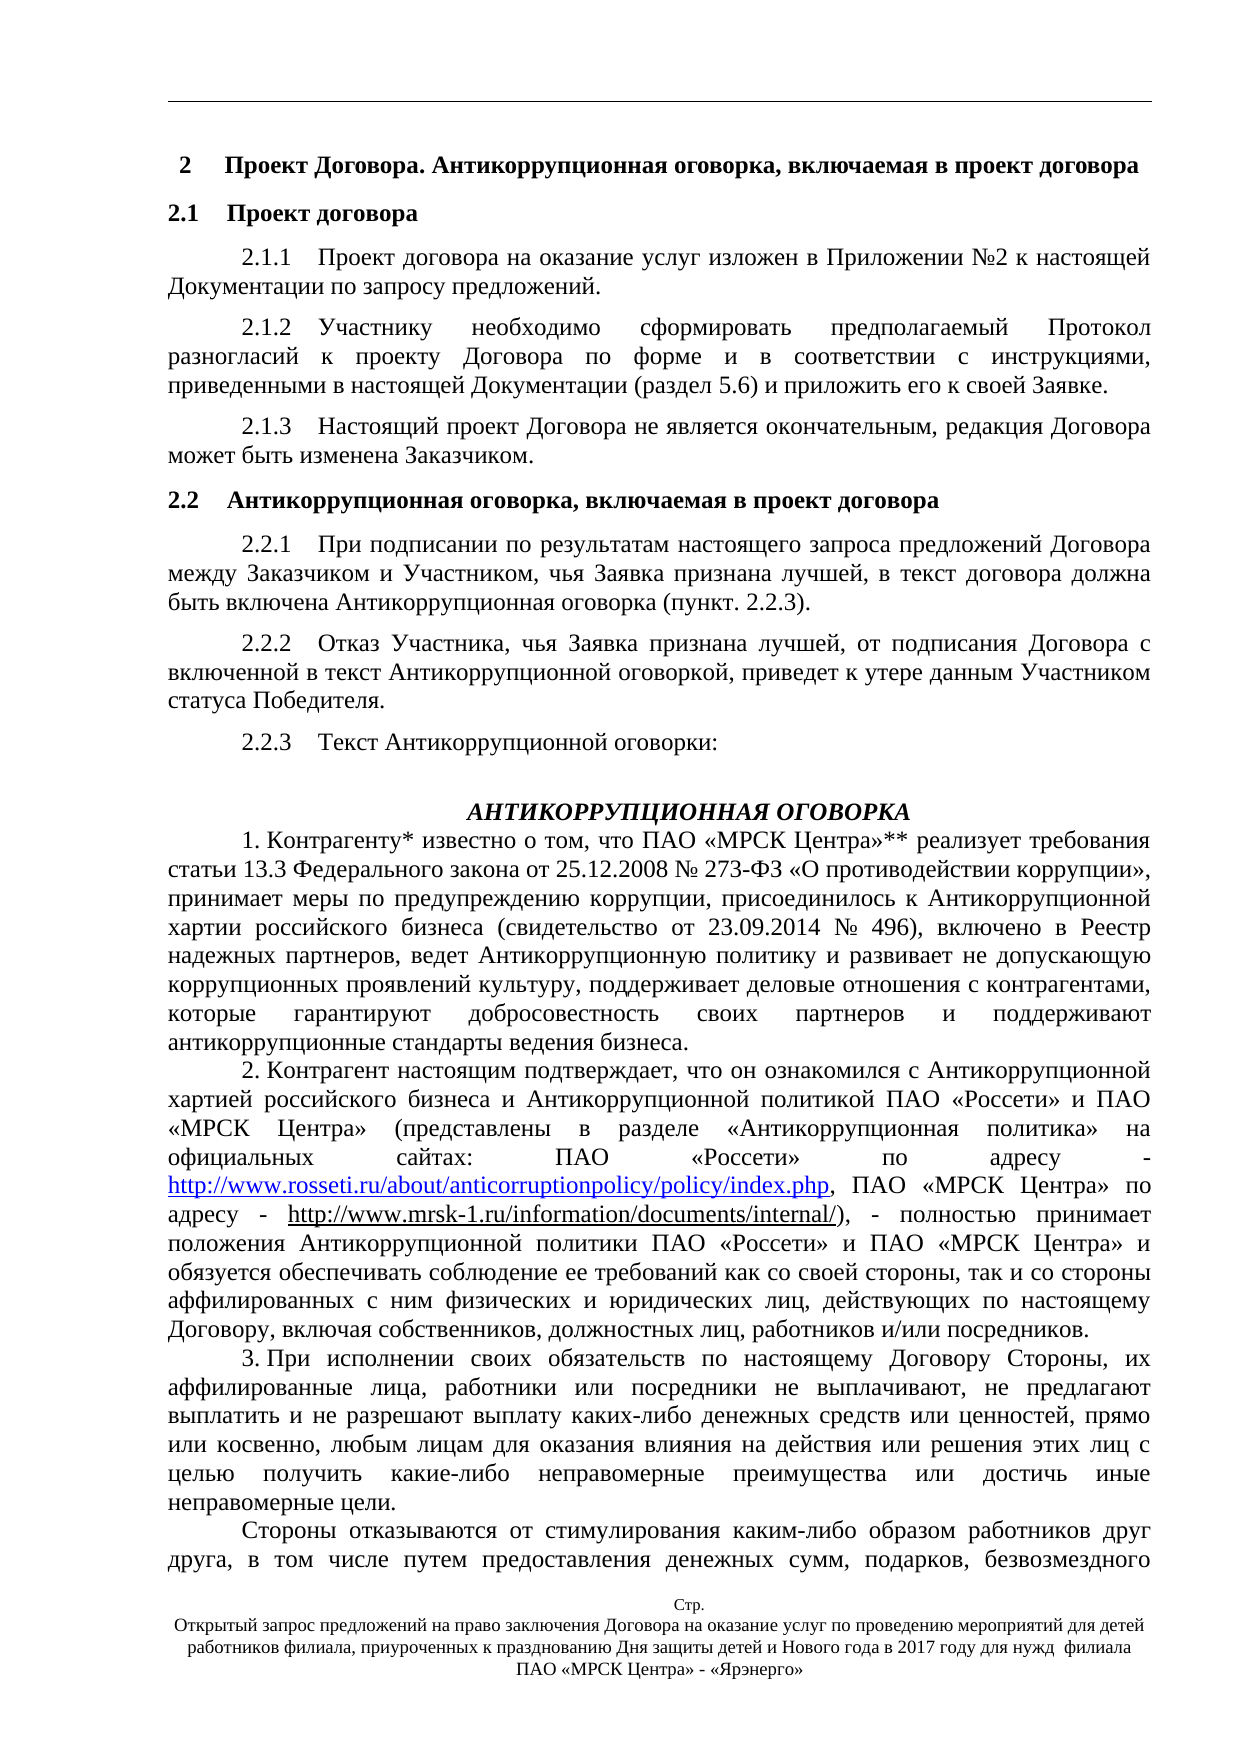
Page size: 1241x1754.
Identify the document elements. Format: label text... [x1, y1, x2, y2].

subtitle При подписании по результатам настоящего запроса предложений Договора между Заказчиком и Участником, чья Заявка признана лучшей, в текст договора должна быть включена Антикоррупционная оговорка (пункт. 2.2.3). [168, 529, 1152, 616]
subtitle Настоящий проект Договора не является окончательным, редакция Договора может быть изменена Заказчиком. [168, 411, 1152, 468]
subtitle Текст Антикоррупционной оговорки: [168, 727, 1152, 756]
subtitle Отказ Участника, чья Заявка признана лучшей, от подписания Договора с включенной в текст Антикоррупционной оговоркой, приведет к утере данным Участником статуса Победителя. [168, 628, 1152, 714]
text 3. При исполнении своих обязательств по настоящему Договору Стороны, их аффилированные лица, работники или посредники не выплачивают, не предлагают выплатить и не разрешают выплату каких-либо денежных средств или ценностей, прямо или косвенно, любым лицам для оказания влияния на действия или решения этих лиц с целью получить какие-либо неправомерные преимущества или достичь иные неправомерные цели. [168, 1343, 1152, 1516]
subtitle Проект договора [168, 198, 1152, 227]
subtitle Проект Договора. Антикоррупционная оговорка, включаемая в проект договора [166, 150, 1152, 179]
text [168, 1516, 1152, 1573]
subtitle Антикоррупционная оговорка, включаемая в проект договора [168, 485, 1152, 514]
subtitle Проект договора на оказание услуг изложен в Приложении №2 к настоящей Документации по запросу предложений. [168, 242, 1152, 300]
text 2. Контрагент настоящим подтверждает, что он ознакомился с Антикоррупционной хартией российского бизнеса и Антикоррупционной политикой ПАО «Россети» и ПАО «МРСК Центра» (представлены в разделе «Антикоррупционная политика» на официальных сайтах: ПАО «Россети» по адресу - http://www.rosseti.ru/about/anticorruptionpolicy/policy/index.php, ПАО «МРСК Центра» по адресу - http://www.mrsk-1.ru/information/documents/internal/), - полностью принимает положения Антикоррупционной политики ПАО «Россети» и ПАО «МРСК Центра» и обязуется обеспечивать соблюдение ее требований как со своей стороны, так и со стороны аффилированных с ним физических и юридических лиц, действующих по настоящему Договору, включая собственников, должностных лиц, работников и/или посредников. [168, 1056, 1152, 1343]
text АНТИКОРРУПЦИОННАЯ ОГОВОРКА [168, 797, 1152, 826]
text 1. Контрагенту* известно о том, что ПАО «МРСК Центра»** реализует требования статьи 13.3 Федерального закона от 25.12.2008 № 273-ФЗ «О противодействии коррупции», принимает меры по предупреждению коррупции, присоединилось к Антикоррупционной хартии российского бизнеса (свидетельство от 23.09.2014 № 496), включено в Реестр надежных партнеров, ведет Антикоррупционную политику и развивает не допускающую коррупционных проявлений культуру, поддерживает деловые отношения с контрагентами, которые гарантируют добросовестность своих партнеров и поддерживают антикоррупционные стандарты ведения бизнеса. [168, 826, 1152, 1056]
subtitle Участнику необходимо сформировать предполагаемый Протокол разногласий к проекту Договора по форме и в соответствии с инструкциями, приведенными в настоящей Документации (раздел 5.6) и приложить его к своей Заявке. [168, 312, 1152, 398]
